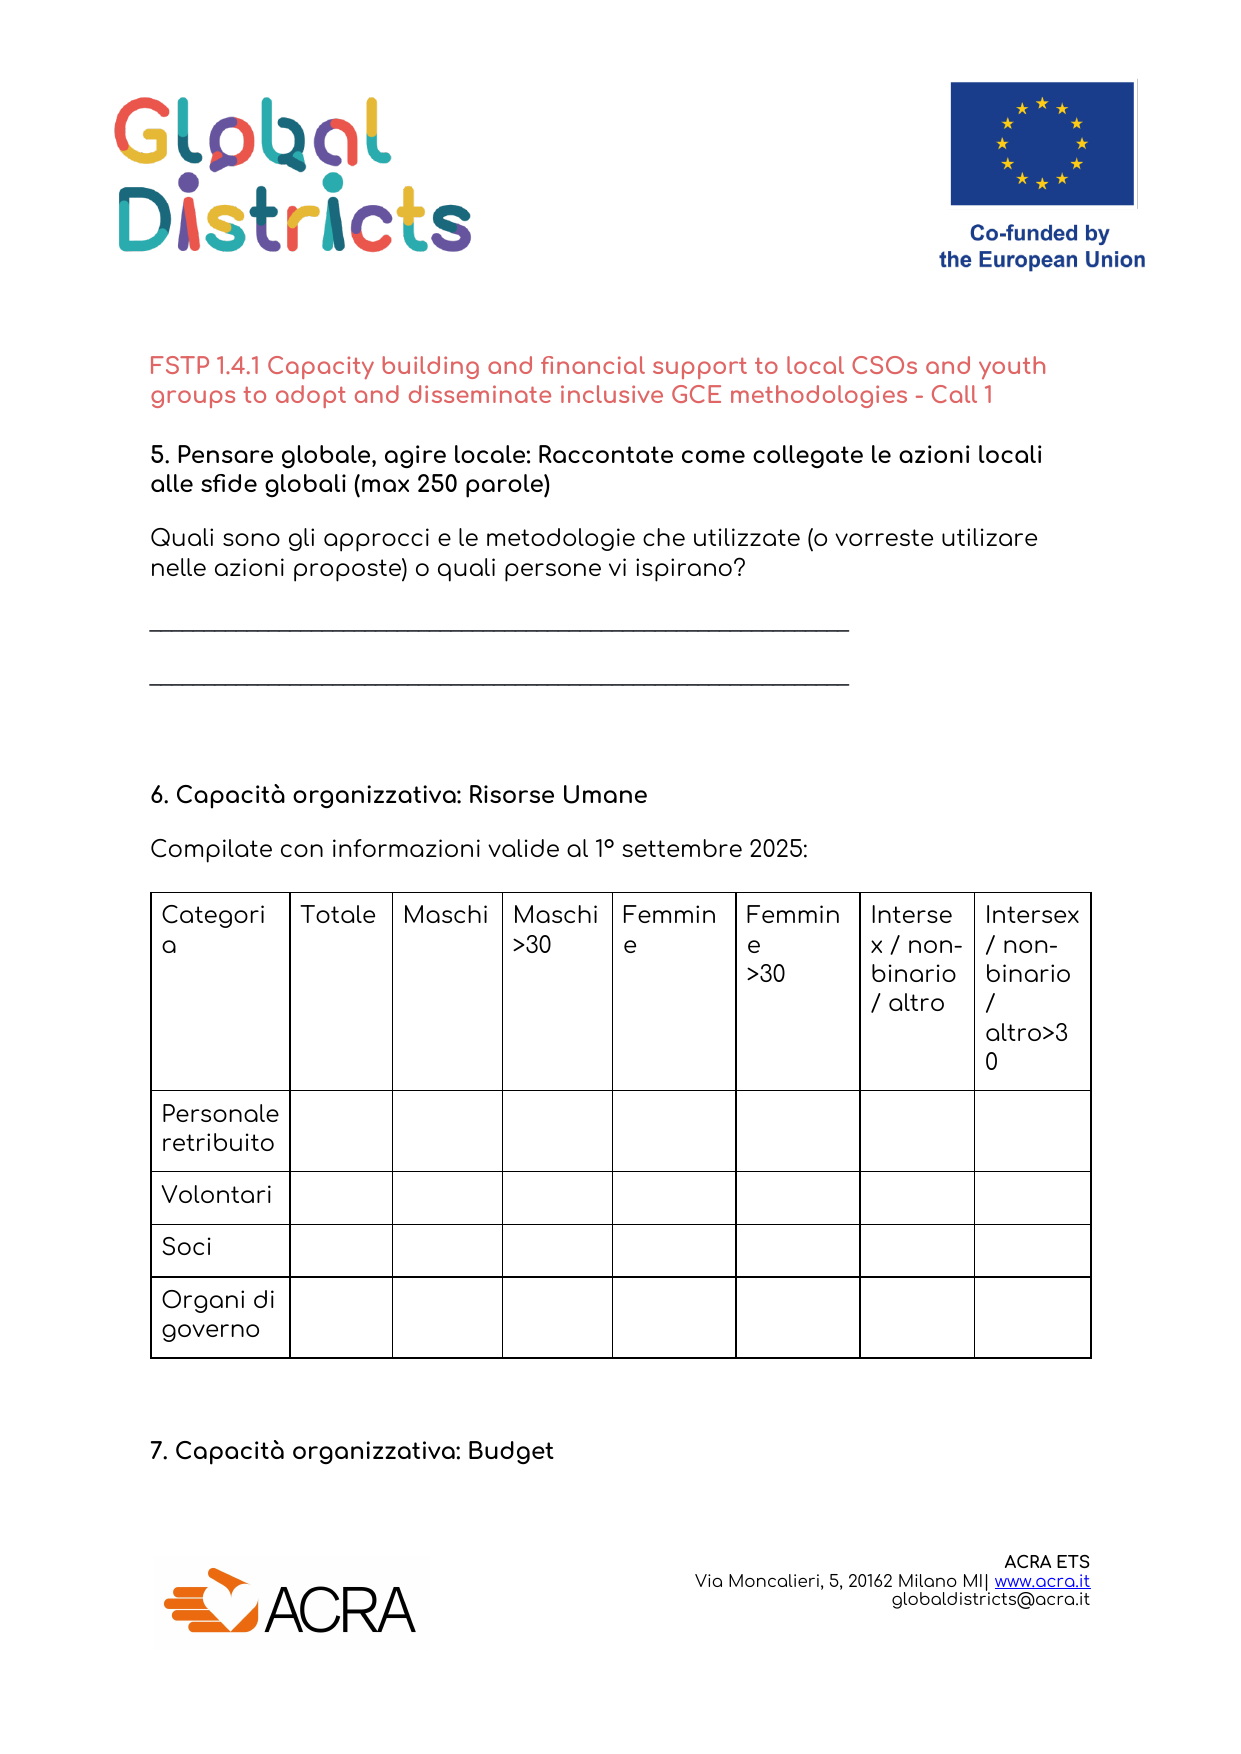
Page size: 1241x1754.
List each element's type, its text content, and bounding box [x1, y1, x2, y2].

table_cell Volontari [152, 1172, 289, 1223]
table_header Totale [291, 893, 392, 1090]
table_cell Organi di governo [152, 1278, 289, 1357]
table_cell [737, 1278, 859, 1357]
table_header Intersex / non-binario / altro>30 [975, 893, 1090, 1090]
table_cell [613, 1278, 735, 1357]
text 5. Pensare globale, agire locale: Raccontate come collegate le azioni locali alle sfide globali (max 250 parole) [150, 443, 1090, 498]
table_header Intersex / non-binario / altro [861, 893, 974, 1090]
table_header Maschi [393, 893, 502, 1090]
table_header Femmine >30 [737, 893, 859, 1090]
table_cell [291, 1278, 392, 1357]
table_cell [503, 1091, 612, 1171]
table_cell [861, 1172, 974, 1223]
text Compilate con informazioni valide al 1° settembre 2025: [150, 837, 1090, 863]
table_cell [737, 1225, 859, 1276]
table_cell [291, 1091, 392, 1171]
table_cell [613, 1091, 735, 1171]
table_cell [503, 1278, 612, 1357]
table_cell [861, 1091, 974, 1171]
table_cell Personale retribuito [152, 1091, 289, 1171]
table_cell [613, 1225, 735, 1276]
table_cell [975, 1172, 1090, 1223]
table_cell [737, 1172, 859, 1223]
text 7. Capacità organizzativa: Budget [150, 1439, 1090, 1464]
text Quali sono gli approcci e le metodologie che utilizzate (o vorreste utilizare nelle azioni proposte) o quali persone vi ispirano? [150, 527, 1090, 581]
table_cell [975, 1278, 1090, 1357]
table_cell [503, 1172, 612, 1223]
table_cell [503, 1225, 612, 1276]
table_header Femmine [613, 893, 735, 1090]
table_cell [861, 1278, 974, 1357]
picture [153, 1556, 430, 1650]
table_cell Soci [152, 1225, 289, 1276]
table_cell [975, 1225, 1090, 1276]
table_cell [393, 1225, 502, 1276]
table_cell [393, 1172, 502, 1223]
text 6. Capacità organizzativa: Risorse Umane [150, 783, 1090, 809]
table_cell [291, 1172, 392, 1223]
table_cell [861, 1225, 974, 1276]
table_cell [291, 1225, 392, 1276]
table_cell [393, 1091, 502, 1171]
table_header Categoria [152, 893, 289, 1090]
picture [7, 46, 1241, 300]
table_header Maschi >30 [503, 893, 612, 1090]
text _________________________________________________________________ [150, 610, 1090, 636]
table_cell [975, 1091, 1090, 1171]
table_cell [613, 1172, 735, 1223]
text _________________________________________________________________ [150, 664, 1090, 690]
table_cell [737, 1091, 859, 1171]
table_cell [393, 1278, 502, 1357]
